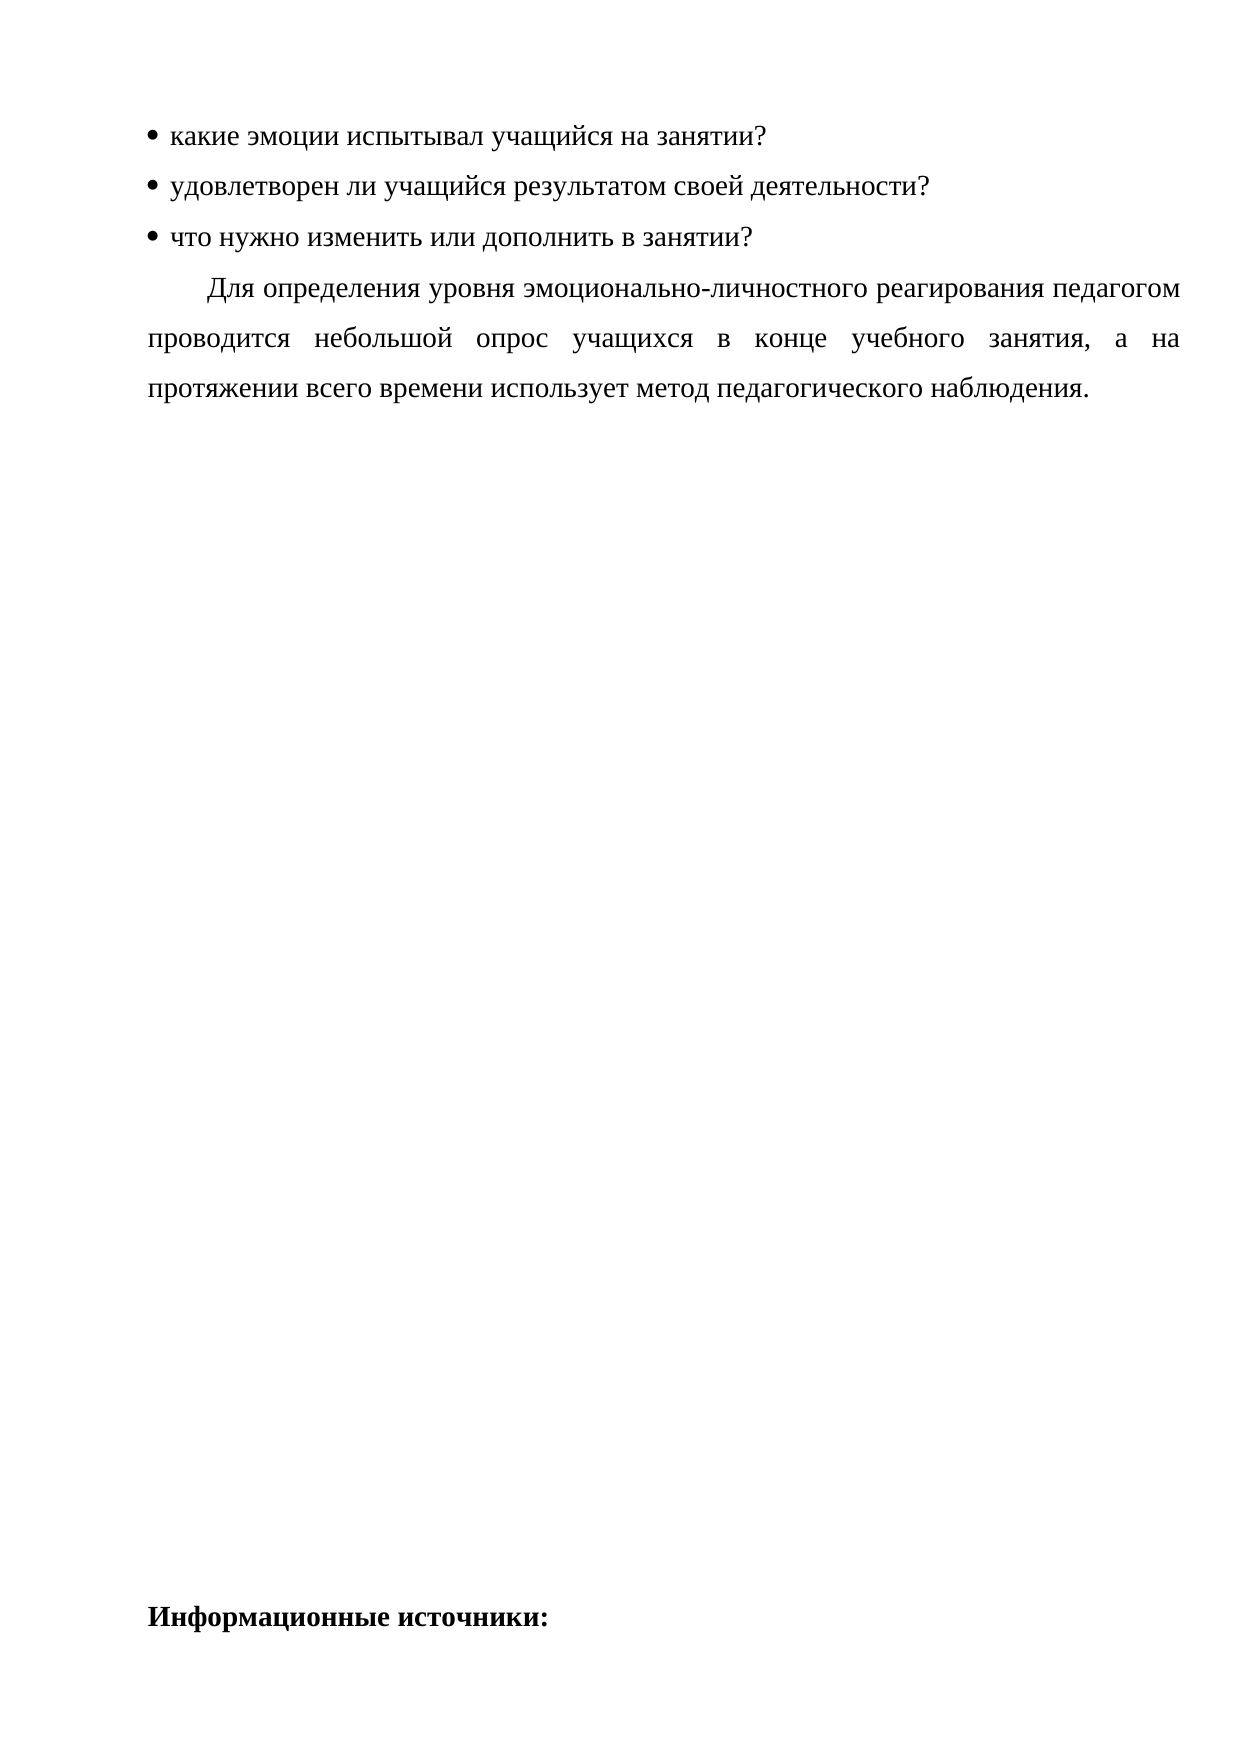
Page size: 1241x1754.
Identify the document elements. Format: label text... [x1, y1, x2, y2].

text Для определения уровня эмоционально-личностного реагирования педагогом проводится небольшой опрос учащихся в конце учебного занятия, а на протяжении всего времени использует метод педагогического наблюдения. [148, 270, 1181, 404]
text Информационные источники: [148, 1599, 1181, 1633]
list удовлетворен ли учащийся результатом своей деятельности? [148, 168, 1181, 202]
list что нужно изменить или дополнить в занятии? [148, 219, 1181, 253]
list какие эмоции испытывал учащийся на занятии? [148, 118, 1181, 152]
